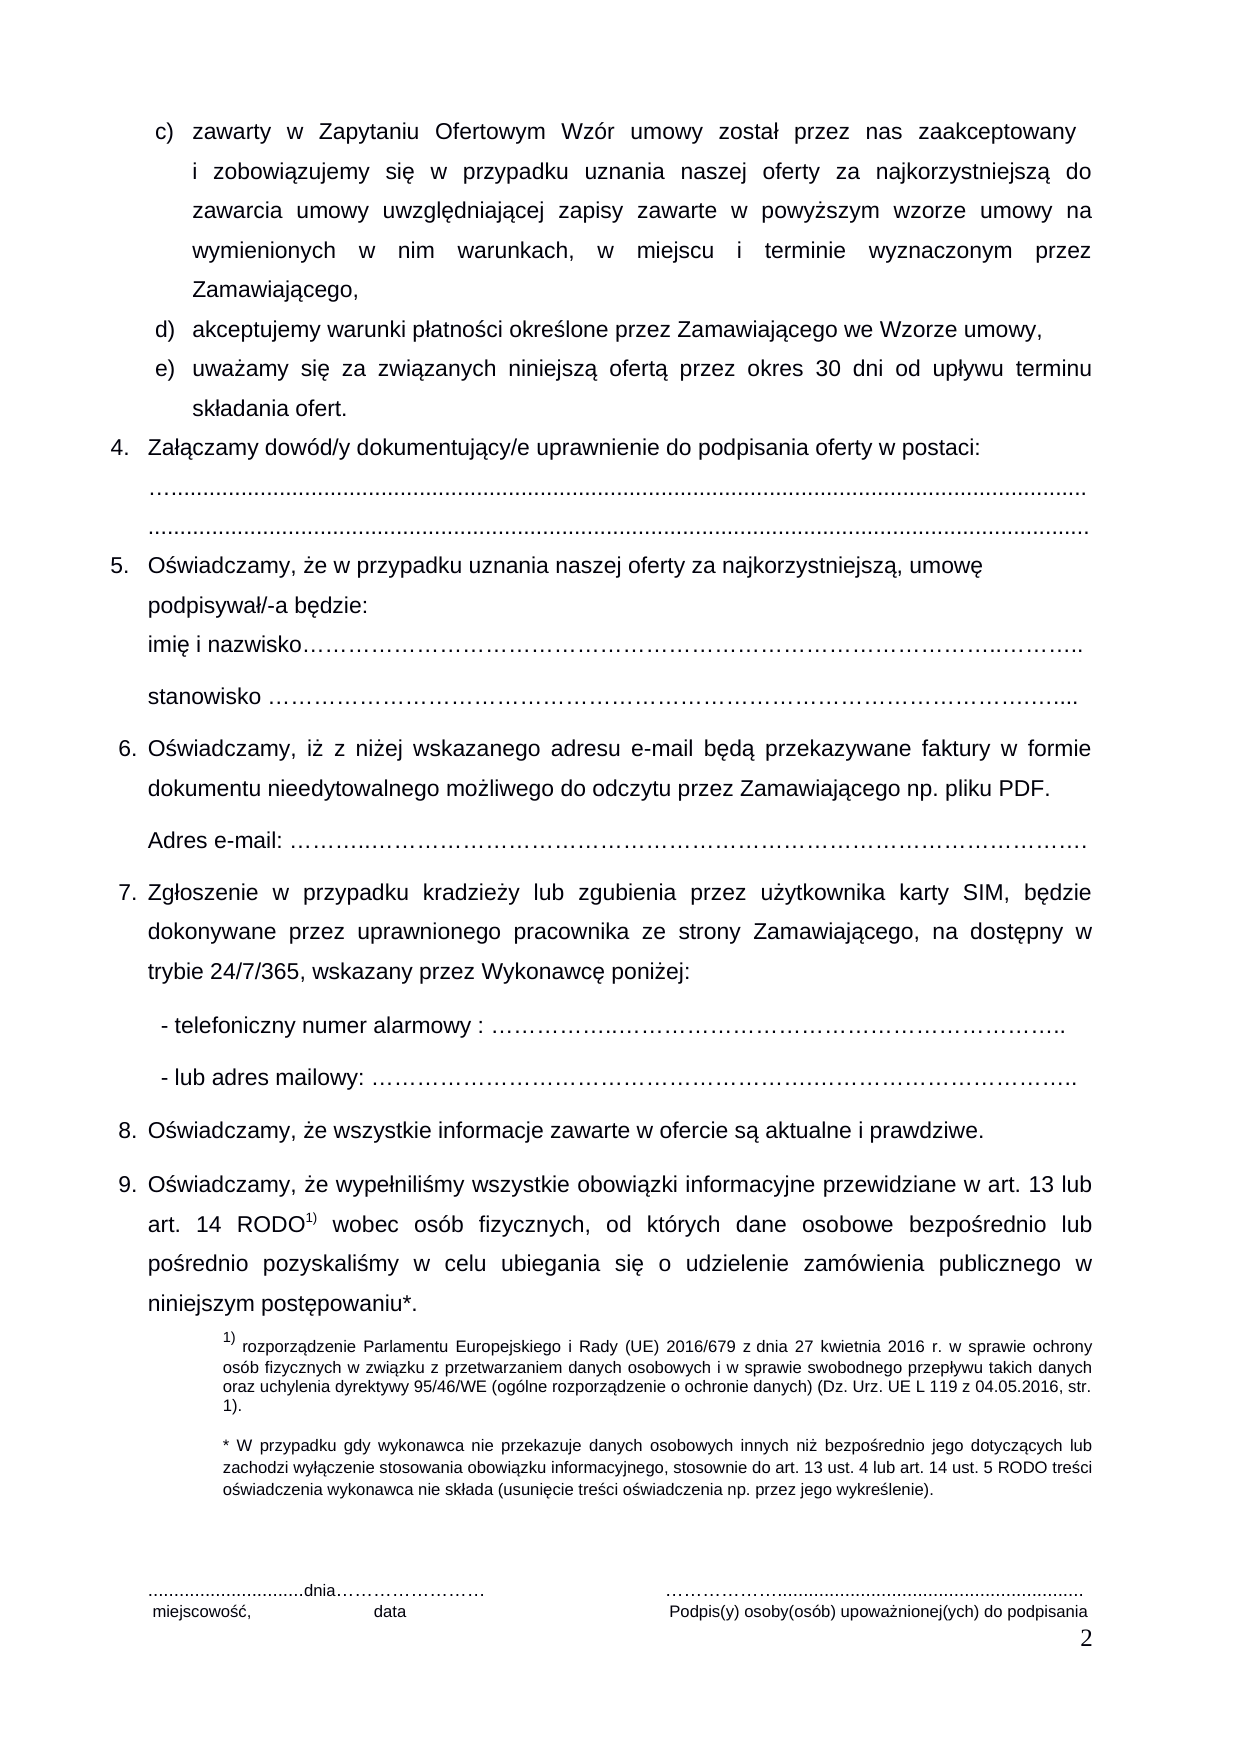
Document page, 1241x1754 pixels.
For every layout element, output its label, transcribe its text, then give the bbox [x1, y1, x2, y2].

list Zgłoszenie w przypadku kradzieży lub zgubienia przez użytkownika karty SIM, będzie dokonywane przez uprawnionego pracownika ze strony Zamawiającego, na dostępny w trybie 24/7/365, wskazany przez Wykonawcę poniżej: [118, 879, 1093, 984]
list - telefoniczny numer alarmowy : ……………..………………………………………………….. [103, 1012, 1093, 1038]
text stanowisko ……………………………………………………………………………………….….... [148, 683, 1093, 710]
list Oświadczamy, że wypełniliśmy wszystkie obowiązki informacyjne przewidziane w art. 13 lub art. 14 RODO1) wobec osób fizycznych, od których dane osobowe bezpośrednio lub pośrednio pozyskaliśmy w celu ubiegania się o udzielenie zamówienia publicznego w niniejszym postępowaniu*. [118, 1171, 1093, 1316]
list Oświadczamy, że w przypadku uznania naszej oferty za najkorzystniejszą, umowę podpisywał/-a będzie: [110, 552, 1093, 618]
list Oświadczamy, iż z niżej wskazanego adresu e-mail będą przekazywane faktury w formie dokumentu nieedytowalnego możliwego do odczytu przez Zamawiającego np. pliku PDF. [118, 735, 1093, 801]
list 1) rozporządzenie Parlamentu Europejskiego i Rady (UE) 2016/679 z dnia 27 kwietnia 2016 r. w sprawie ochrony osób fizycznych w związku z przetwarzaniem danych osobowych i w sprawie swobodnego przepływu takich danych oraz uchylenia dyrektywy 95/46/WE (ogólne rozporządzenie o ochronie danych) (Dz. Urz. UE L 119 z 04.05.2016, str. 1). [223, 1329, 1093, 1415]
list * W przypadku gdy wykonawca nie przekazuje danych osobowych innych niż bezpośrednio jego dotyczących lub zachodzi wyłączenie stosowania obowiązku informacyjnego, stosownie do art. 13 ust. 4 lub art. 14 ust. 5 RODO treści oświadczenia wykonawca nie składa (usunięcie treści oświadczenia np. przez jego wykreślenie). [223, 1436, 1093, 1499]
list - lub adres mailowy: ………………………………………………….…………………………….. [103, 1064, 1093, 1091]
list ….................................................................................................................................................................................................................................................................................................... [148, 473, 1093, 539]
text Adres e-mail: ………..…………………………………………………………………………………. [148, 827, 1093, 853]
text ..............................dnia…………………… ………………........................................................... [148, 1578, 1093, 1600]
list akceptujemy warunki płatności określone przez Zamawiającego we Wzorze umowy, [155, 316, 1093, 342]
list uważamy się za związanych niniejszą ofertą przez okres 30 dni od upływu terminu składania ofert. [155, 355, 1093, 421]
list Oświadczamy, że wszystkie informacje zawarte w ofercie są aktualne i prawdziwe. [118, 1117, 1093, 1143]
list Załączamy dowód/y dokumentujący/e uprawnienie do podpisania oferty w postaci: [110, 434, 1093, 460]
list imię i nazwisko………………………………………………………………………………..……….. [148, 631, 1093, 658]
list zawarty w Zapytaniu Ofertowym Wzór umowy został przez nas zaakceptowany i zobowiązujemy się w przypadku uznania naszej oferty za najkorzystniejszą do zawarcia umowy uwzględniającej zapisy zawarte w powyższym wzorze umowy na wymienionych w nim warunkach, w miejscu i terminie wyznaczonym przez Zamawiającego, [155, 118, 1093, 302]
text miejscowość, data Podpis(y) osoby(osób) upoważnionej(ych) do podpisania [148, 1602, 1093, 1621]
